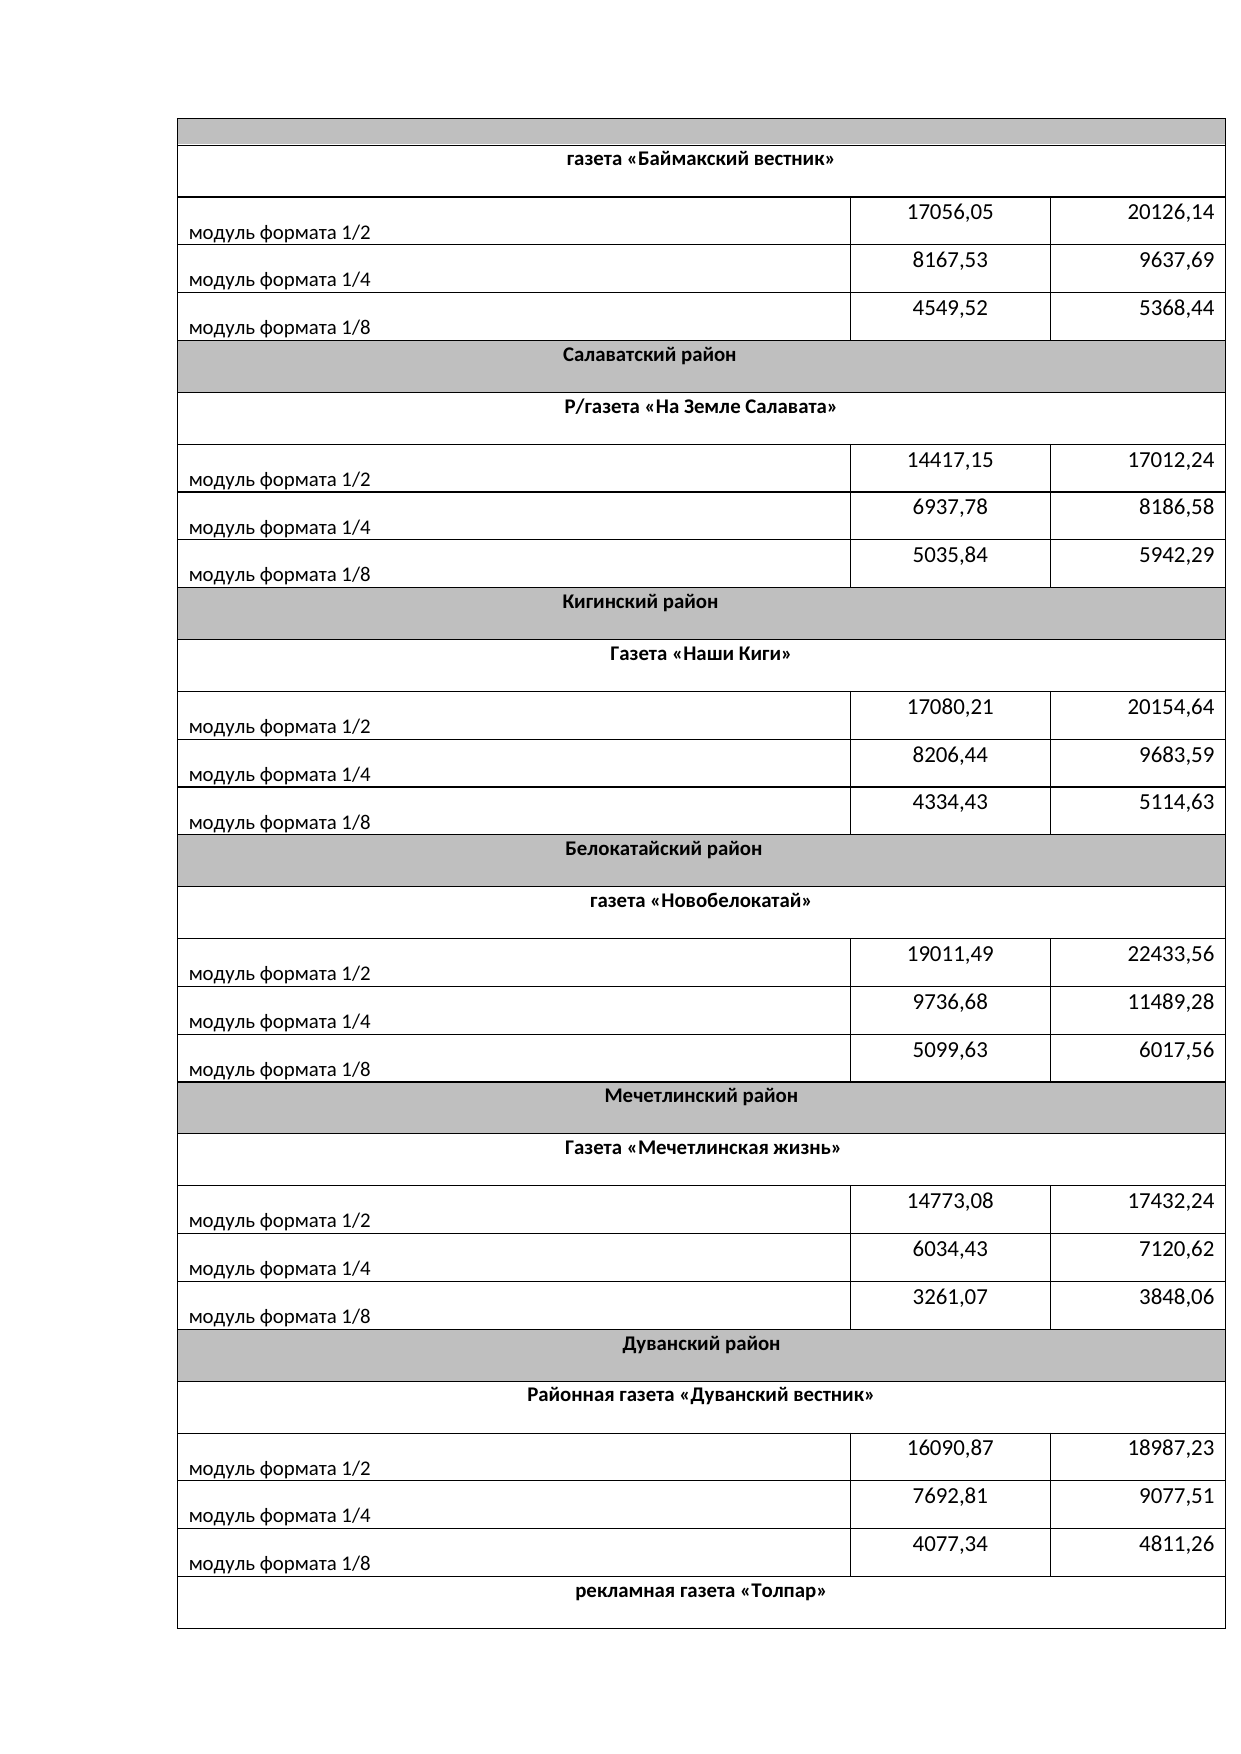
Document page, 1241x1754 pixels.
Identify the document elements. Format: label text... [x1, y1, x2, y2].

table_cell 18987,23 [1051, 1434, 1225, 1480]
table_cell Газета «Мечетлинская жизнь» [178, 1134, 1225, 1185]
table_cell Дуванский район [178, 1330, 1225, 1381]
table_cell Г. Баймак [178, 119, 1225, 144]
table_cell 6017,56 [1051, 1035, 1225, 1081]
table_cell Газета «Наши Киги» [178, 640, 1225, 691]
table_cell 9077,51 [1051, 1481, 1225, 1528]
table_cell 17056,05 [851, 198, 1050, 244]
table_cell 14773,08 [851, 1186, 1050, 1233]
table_cell модуль формата 1/2 [178, 445, 850, 491]
table_cell 14417,15 [851, 445, 1050, 491]
table_cell 22433,56 [1051, 939, 1225, 986]
table_cell модуль формата 1/2 [178, 198, 850, 244]
table_cell Р/газета «На Земле Салавата» [178, 393, 1225, 444]
table_cell 8167,53 [851, 245, 1050, 292]
table_cell 7120,62 [1051, 1234, 1225, 1281]
table_cell рекламная газета «Толпар» [178, 1577, 1225, 1628]
table_cell Кигинский район [178, 588, 1225, 639]
table_cell Районная газета «Дуванский вестник» [178, 1382, 1225, 1432]
table_cell 5099,63 [851, 1035, 1050, 1081]
table_cell 9683,59 [1051, 740, 1225, 786]
table_cell модуль формата 1/8 [178, 1529, 850, 1576]
table_cell модуль формата 1/8 [178, 540, 850, 587]
table_cell 4334,43 [851, 788, 1050, 834]
table_cell 4549,52 [851, 293, 1050, 340]
table_cell Салаватский район [178, 341, 1225, 392]
table_cell 4077,34 [851, 1529, 1050, 1576]
table_cell модуль формата 1/2 [178, 1434, 850, 1480]
table_cell модуль формата 1/8 [178, 788, 850, 834]
table_cell 8206,44 [851, 740, 1050, 786]
table_cell модуль формата 1/8 [178, 1035, 850, 1081]
table_cell модуль формата 1/2 [178, 1186, 850, 1233]
table_cell модуль формата 1/2 [178, 939, 850, 986]
table_cell 9736,68 [851, 987, 1050, 1034]
table_cell 5035,84 [851, 540, 1050, 587]
table_cell Мечетлинский район [178, 1083, 1225, 1133]
table_cell модуль формата 1/8 [178, 1282, 850, 1329]
table_cell модуль формата 1/2 [178, 692, 850, 739]
table_cell 17080,21 [851, 692, 1050, 739]
table_cell 17012,24 [1051, 445, 1225, 491]
table_cell 3848,06 [1051, 1282, 1225, 1329]
table_cell 16090,87 [851, 1434, 1050, 1480]
table_cell 4811,26 [1051, 1529, 1225, 1576]
table_cell газета «Баймакский вестник» [178, 146, 1225, 196]
table_cell 11489,28 [1051, 987, 1225, 1034]
table_cell модуль формата 1/8 [178, 293, 850, 340]
table_cell 5368,44 [1051, 293, 1225, 340]
table_cell 3261,07 [851, 1282, 1050, 1329]
table_cell 19011,49 [851, 939, 1050, 986]
table_cell модуль формата 1/4 [178, 245, 850, 292]
table_cell 5114,63 [1051, 788, 1225, 834]
table_cell модуль формата 1/4 [178, 493, 850, 539]
table_cell модуль формата 1/4 [178, 740, 850, 786]
table_cell 20126,14 [1051, 198, 1225, 244]
table_cell модуль формата 1/4 [178, 1234, 850, 1281]
table_cell 6034,43 [851, 1234, 1050, 1281]
table_cell 20154,64 [1051, 692, 1225, 739]
table_cell газета «Новобелокатай» [178, 887, 1225, 938]
table_cell 7692,81 [851, 1481, 1050, 1528]
table_cell 5942,29 [1051, 540, 1225, 587]
table_cell 17432,24 [1051, 1186, 1225, 1233]
table_cell 6937,78 [851, 493, 1050, 539]
table_cell модуль формата 1/4 [178, 987, 850, 1034]
table_cell Белокатайский район [178, 835, 1225, 886]
table_cell модуль формата 1/4 [178, 1481, 850, 1528]
table_cell 9637,69 [1051, 245, 1225, 292]
table_cell 8186,58 [1051, 493, 1225, 539]
